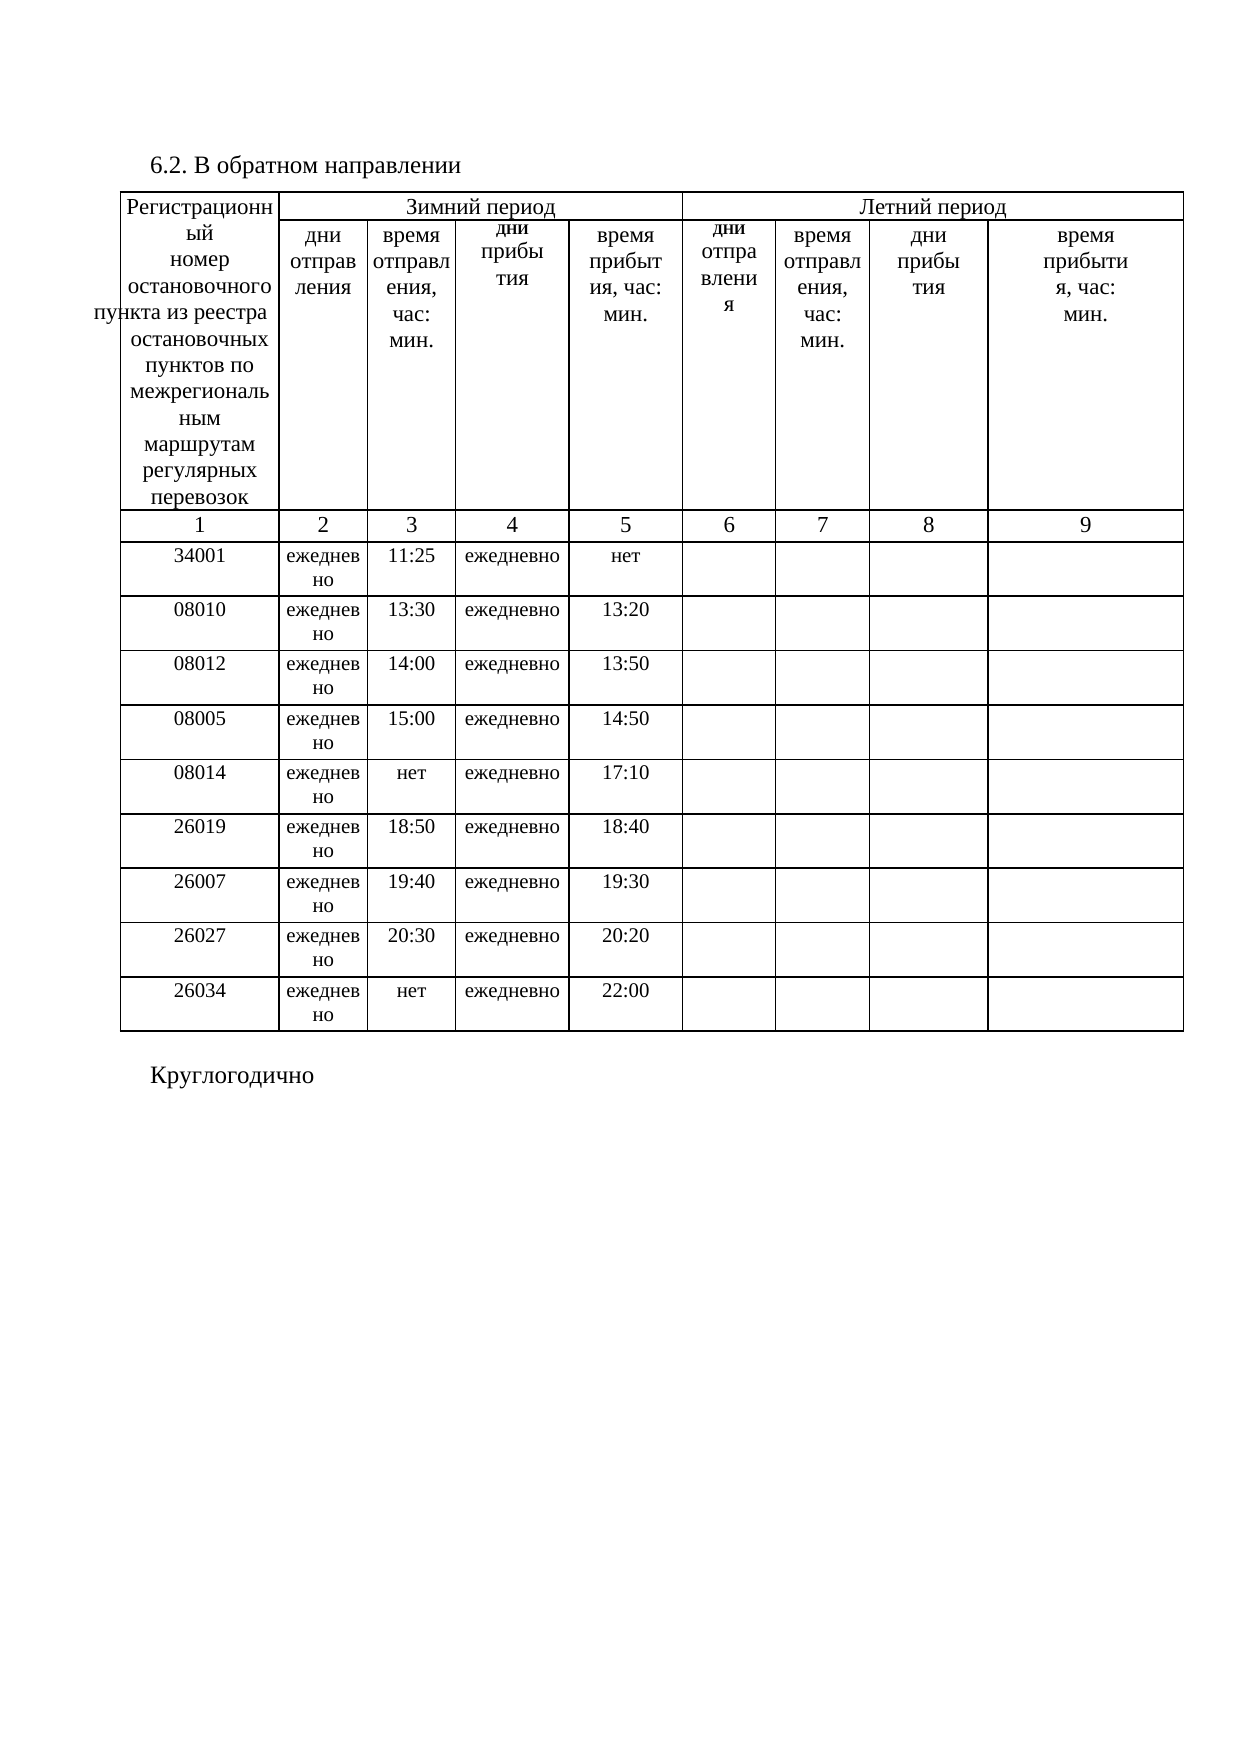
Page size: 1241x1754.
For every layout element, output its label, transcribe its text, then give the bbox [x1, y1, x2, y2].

table_cell время отправл ения, час: мин. [776, 221, 869, 509]
text Круглогодично [150, 1061, 1090, 1089]
table_cell ежедневно [456, 815, 568, 867]
table_cell 18:40 [570, 815, 682, 867]
table_cell [989, 815, 1183, 867]
table_cell [989, 651, 1183, 704]
table_cell 08014 [121, 760, 278, 813]
table_cell [683, 815, 775, 867]
table_cell 13:50 [570, 651, 682, 704]
table_cell [870, 543, 987, 595]
table_cell 20:30 [368, 923, 455, 976]
table_cell [776, 978, 869, 1030]
table_cell [989, 978, 1183, 1030]
table_cell время отправл ения, час: мин. [368, 221, 455, 509]
table_cell [683, 597, 775, 650]
table_cell [989, 543, 1183, 595]
table_cell ежедневно [456, 706, 568, 758]
table_cell ДНИ отпра влени я [683, 221, 775, 509]
table_cell [989, 760, 1183, 813]
table_cell ежедневно [456, 597, 568, 650]
table_cell нет [570, 543, 682, 595]
table_cell [870, 597, 987, 650]
table_cell 14:50 [570, 706, 682, 758]
table_cell ежедневно [456, 543, 568, 595]
table_header Зимний период [280, 193, 682, 219]
table_cell [870, 869, 987, 922]
table_cell 22:00 [570, 978, 682, 1030]
table_cell [989, 923, 1183, 976]
table_cell [683, 978, 775, 1030]
table_cell 08005 [121, 706, 278, 758]
table_cell 20:20 [570, 923, 682, 976]
table_cell ежедневно [280, 597, 367, 650]
table_cell 4 [456, 511, 568, 541]
table_cell [683, 706, 775, 758]
table_cell ежедневно [456, 651, 568, 704]
table_cell 14:00 [368, 651, 455, 704]
table_cell дни отправ ления [280, 221, 367, 509]
table_cell 19:40 [368, 869, 455, 922]
table_cell [989, 706, 1183, 758]
table_cell [683, 651, 775, 704]
table_cell 13:30 [368, 597, 455, 650]
table_cell 13:20 [570, 597, 682, 650]
table_cell ежедневно [280, 706, 367, 758]
table_cell 17:10 [570, 760, 682, 813]
table_cell 19:30 [570, 869, 682, 922]
table_cell 7 [776, 511, 869, 541]
table_cell [870, 706, 987, 758]
table_cell 26027 [121, 923, 278, 976]
table_cell [776, 597, 869, 650]
table_cell 5 [570, 511, 682, 541]
table_cell нет [368, 760, 455, 813]
table_cell [683, 543, 775, 595]
table_cell [776, 760, 869, 813]
table_cell ДНИ прибы тия [456, 221, 568, 509]
table_cell 3 [368, 511, 455, 541]
table_cell 2 [280, 511, 367, 541]
table_cell ежедневно [280, 760, 367, 813]
table_cell [683, 869, 775, 922]
table_cell дни прибы тия [870, 221, 987, 509]
table_cell нет [368, 978, 455, 1030]
table_cell [870, 978, 987, 1030]
table_cell 08010 [121, 597, 278, 650]
table_cell 15:00 [368, 706, 455, 758]
table_cell 26007 [121, 869, 278, 922]
table_cell 08012 [121, 651, 278, 704]
table_cell [870, 651, 987, 704]
table_cell [776, 543, 869, 595]
table_cell [870, 815, 987, 867]
table_header Регистрационный номер остановочного пункта из реестра остановочных пунктов по межрегиональным маршрутам регулярных перевозок [121, 193, 278, 509]
table_cell [683, 923, 775, 976]
table_cell 26034 [121, 978, 278, 1030]
table_cell ежедневно [456, 869, 568, 922]
table_cell 6 [683, 511, 775, 541]
table_cell [989, 869, 1183, 922]
table_cell [776, 869, 869, 922]
table_cell ежедневно [280, 815, 367, 867]
table_header Летний период [683, 193, 1183, 219]
table_cell ежедневно [280, 543, 367, 595]
table_cell 9 [989, 511, 1183, 541]
table_cell [989, 597, 1183, 650]
table_cell ежедневно [456, 760, 568, 813]
table_cell [776, 706, 869, 758]
table_cell ежедневно [280, 869, 367, 922]
table_cell время прибыти я, час: мин. [989, 221, 1183, 509]
table_cell [776, 815, 869, 867]
table_cell [683, 760, 775, 813]
text 6.2. В обратном направлении [150, 150, 1090, 179]
table_cell 26019 [121, 815, 278, 867]
table_cell [870, 760, 987, 813]
table_cell ежедневно [456, 978, 568, 1030]
table_cell [776, 923, 869, 976]
table_cell ежедневно [280, 923, 367, 976]
table_cell [776, 651, 869, 704]
table_cell [870, 923, 987, 976]
table_cell ежедневно [280, 978, 367, 1030]
table_cell ежедневно [280, 651, 367, 704]
table_cell 8 [870, 511, 987, 541]
table_cell 1 [121, 511, 278, 541]
table_cell время прибыт ия, час: мин. [570, 221, 682, 509]
table_cell 18:50 [368, 815, 455, 867]
table_cell 11:25 [368, 543, 455, 595]
table_cell 34001 [121, 543, 278, 595]
table_cell ежедневно [456, 923, 568, 976]
